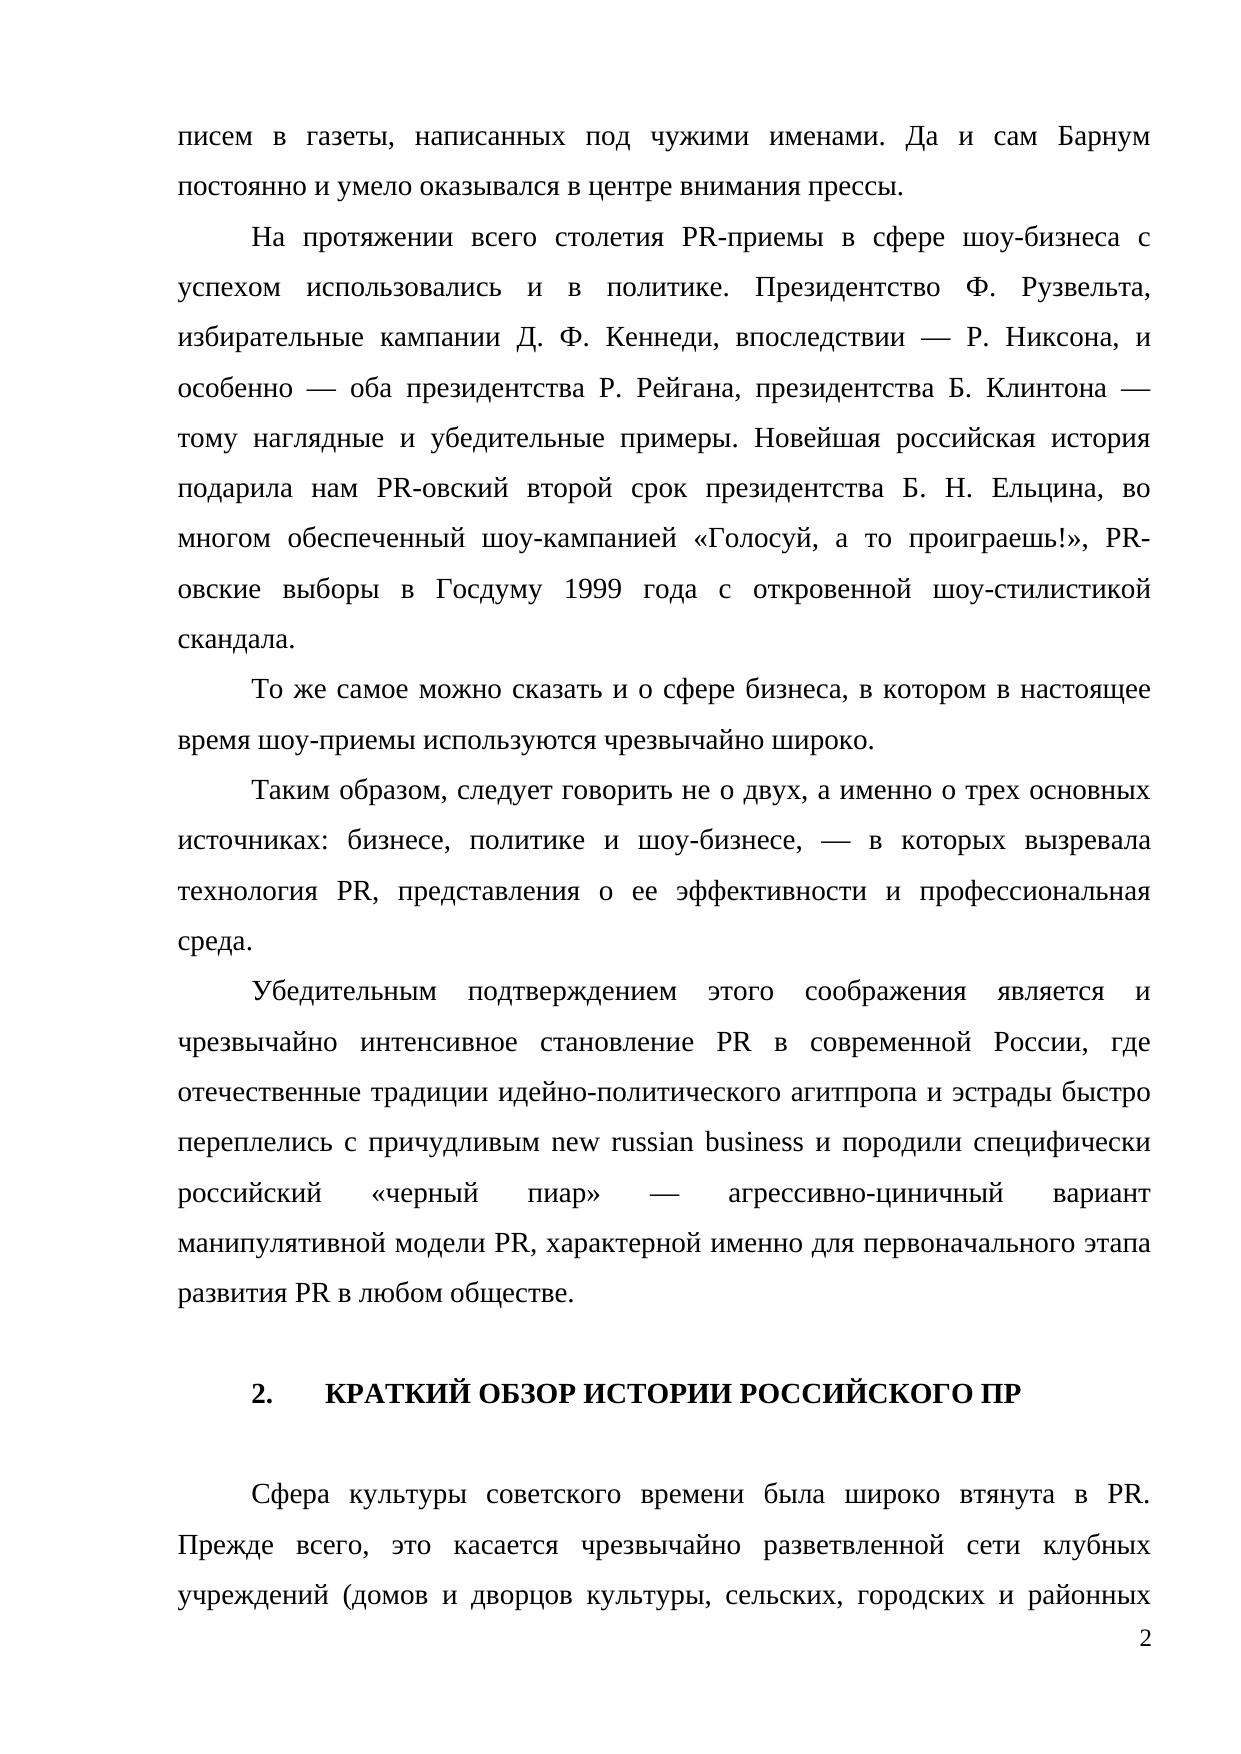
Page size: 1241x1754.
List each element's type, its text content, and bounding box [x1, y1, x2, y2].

text На протяжении всего столетия PR-приемы в сфере шоу-бизнеса с успехом использовались и в политике. Президентство Ф. Рузвельта, избирательные кампании Д. Ф. Кеннеди, впоследствии — Р. Никсона, и особенно — оба президентства Р. Рейгана, президентства Б. Клинтона — тому наглядные и убедительные примеры. Новейшая российская история подарила нам PR-овский второй срок президентства Б. Н. Ельцина, во многом обеспеченный шоу-кампанией «Голосуй, а то проиграешь!», PR-овские выборы в Госдуму 1999 года с откровенной шоу-стилистикой скандала. [177, 219, 1152, 655]
text То же самое можно сказать и о сфере бизнеса, в котором в настоящее время шоу-приемы используются чрезвычайно широко. [177, 672, 1152, 755]
subtitle КРАТКИЙ ОБЗОР ИСТОРИИ РОССИЙСКОГО ПР [177, 1376, 1152, 1409]
text Таким образом, следует говорить не о двух, а именно о трех основных источниках: бизнесе, политике и шоу-бизнесе, — в которых вызревала технология PR, представления о ее эффективности и профессиональная среда. [177, 772, 1152, 957]
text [177, 118, 1152, 202]
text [177, 1477, 1152, 1611]
text Убедительным подтверждением этого соображения является и чрезвычайно интенсивное становление PR в современной России, где отечественные традиции идейно-политического агитпропа и эстрады быстро переплелись с причудливым new russian business и породили специфически российский «черный пиар» — агрессивно-циничный вариант манипулятивной модели PR, характерной именно для первоначального этапа развития PR в любом обществе. [177, 973, 1152, 1309]
